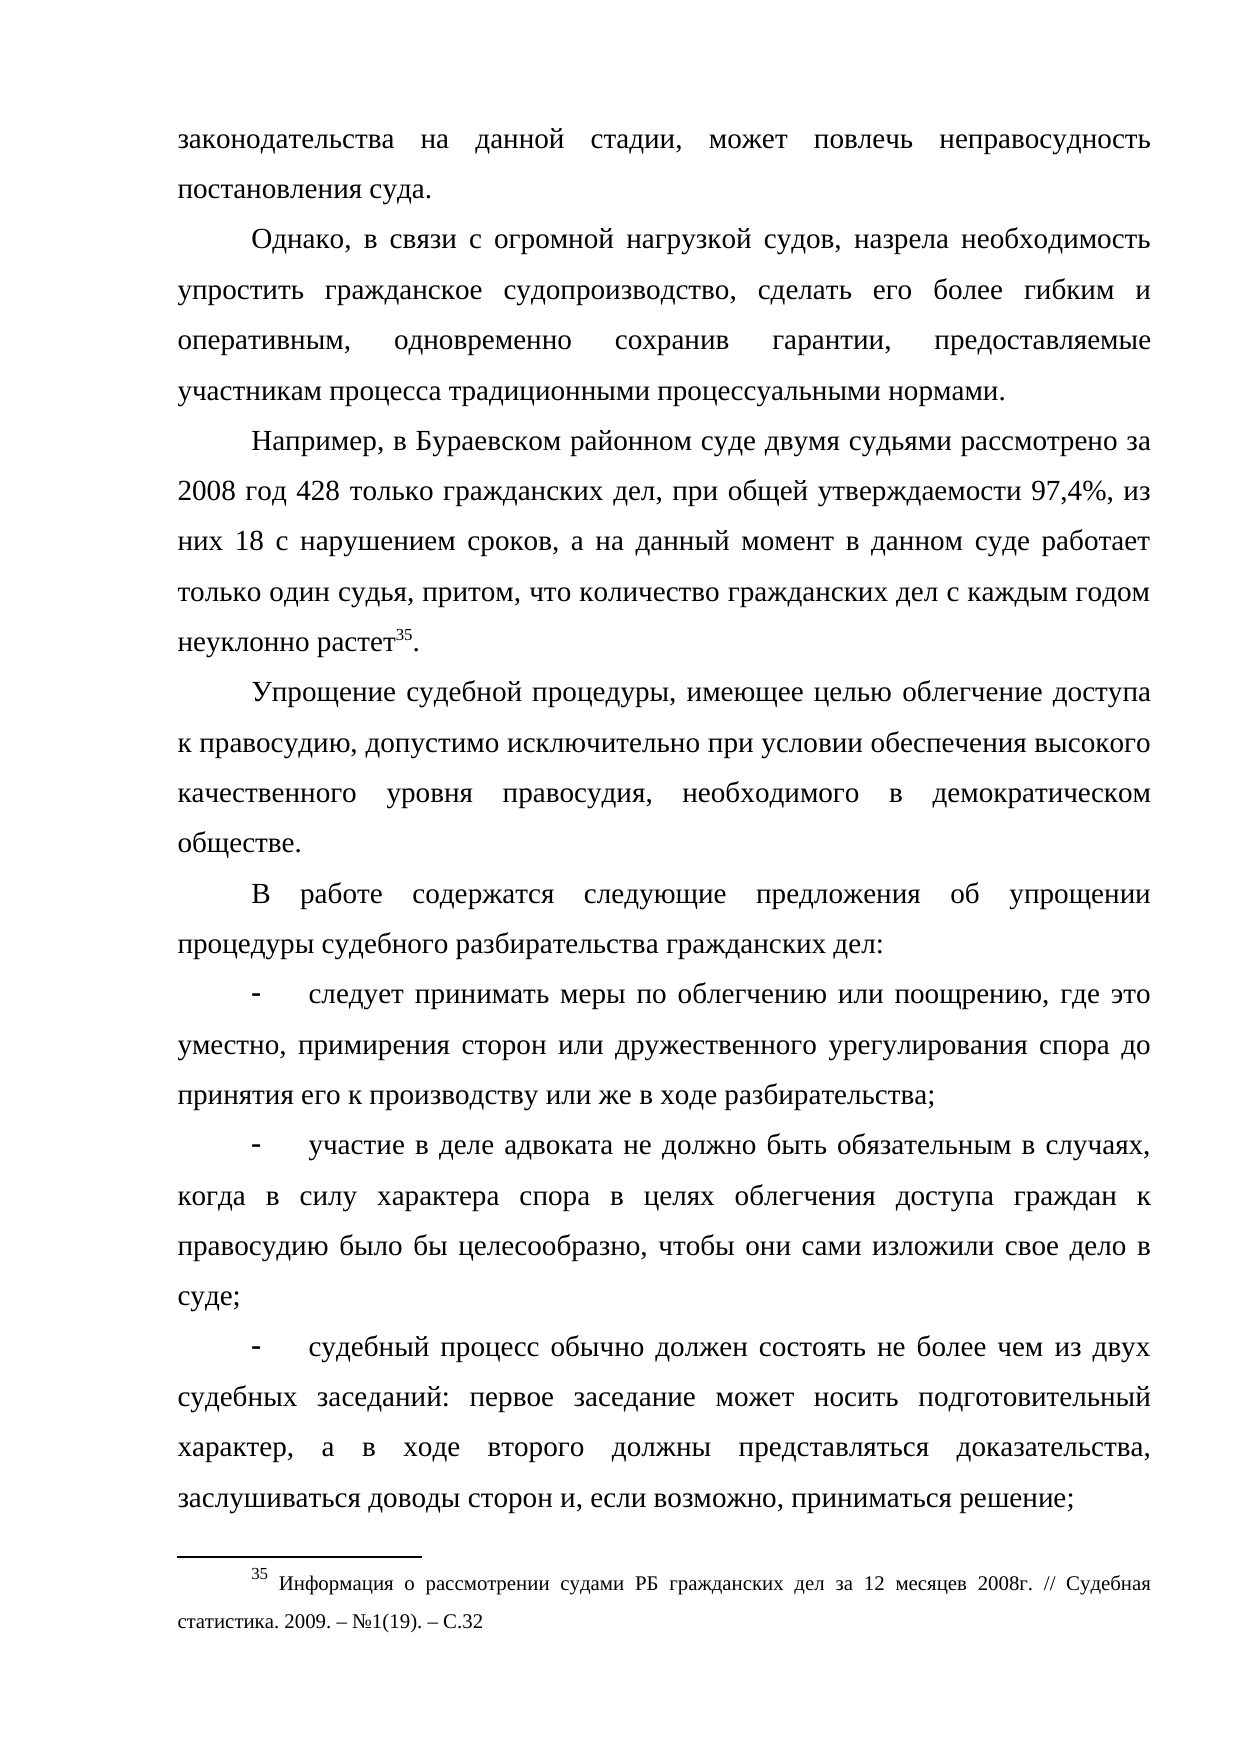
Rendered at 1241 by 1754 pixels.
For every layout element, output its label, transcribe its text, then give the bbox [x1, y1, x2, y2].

text Однако, в связи с огромной нагрузкой судов, назрела необходимость упростить гражданское судопроизводство, сделать его более гибким и оперативным, одновременно сохранив гарантии, предоставляемые участникам процесса традиционными процессуальными нормами. [177, 222, 1152, 406]
list следует принимать меры по облегчению или поощрению, где это уместно, примирения сторон или дружественного урегулирования спора до принятия его к производству или же в ходе разбирательства; [177, 976, 1152, 1111]
text Упрощение судебной процедуры, имеющее целью облегчение доступа к правосудию, допустимо исключительно при условии обеспечения высокого качественного уровня правосудия, необходимого в демократическом обществе. [177, 674, 1152, 859]
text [177, 121, 1152, 205]
text В работе содержатся следующие предложения об упрощении процедуры судебного разбирательства гражданских дел: [177, 876, 1152, 959]
list судебный процесс обычно должен состоять не более чем из двух судебных заседаний: первое заседание может носить подготовительный характер, а в ходе второго должны представляться доказательства, заслушиваться доводы сторон и, если возможно, приниматься решение; [177, 1329, 1152, 1513]
text Например, в Бураевском районном суде двумя судьями рассмотрено за 2008 год 428 только гражданских дел, при общей утверждаемости 97,4%, из них 18 с нарушением сроков, а на данный момент в данном суде работает только один судья, притом, что количество гражданских дел с каждым годом неуклонно растет. [177, 423, 1152, 658]
list участие в деле адвоката не должно быть обязательным в случаях, когда в силу характера спора в целях облегчения доступа граждан к правосудию было бы целесообразно, чтобы они сами изложили свое дело в суде; [177, 1127, 1152, 1312]
